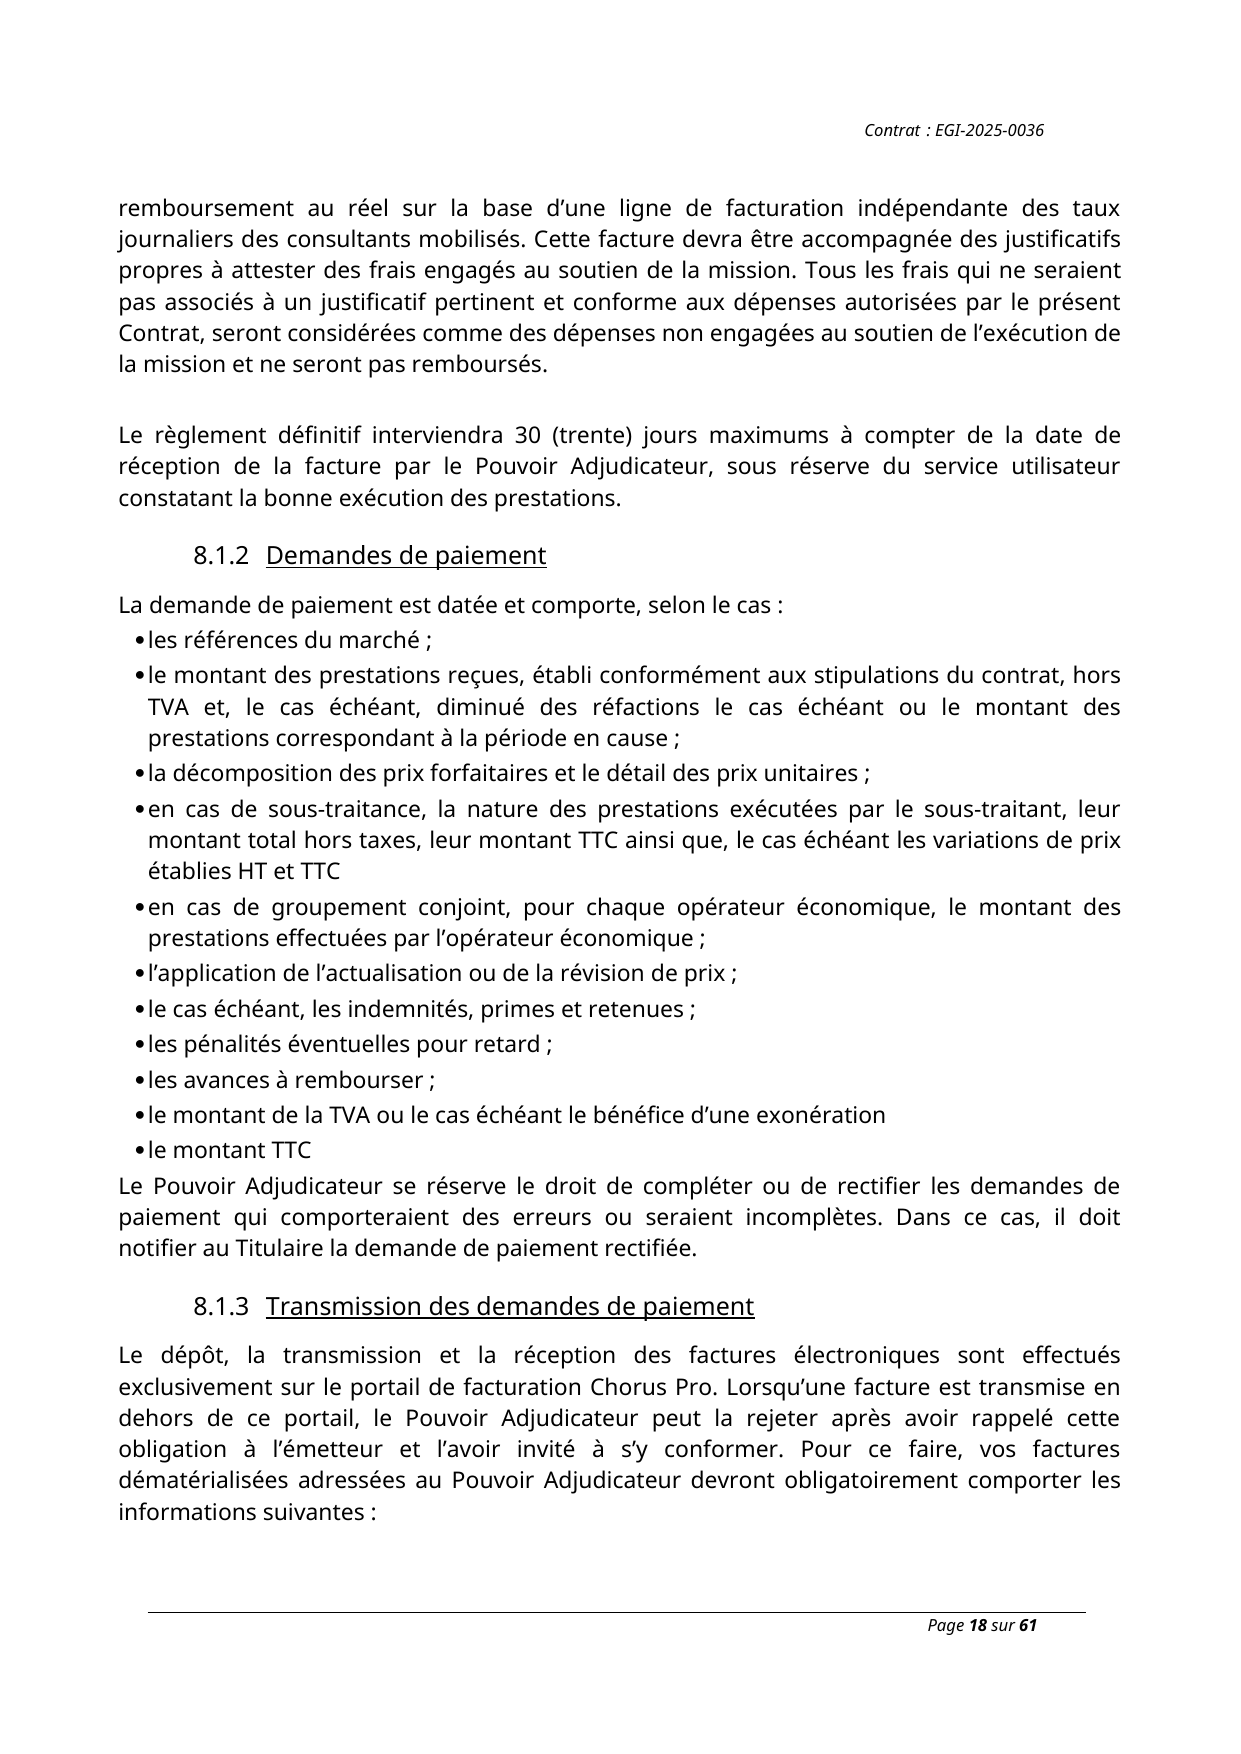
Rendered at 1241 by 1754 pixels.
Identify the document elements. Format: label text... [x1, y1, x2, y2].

list l’application de l’actualisation ou de la révision de prix ; [136, 957, 1122, 988]
list la décomposition des prix forfaitaires et le détail des prix unitaires ; [136, 757, 1122, 788]
text Le dépôt, la transmission et la réception des factures électroniques sont effectués exclusivement sur le portail de facturation Chorus Pro. Lorsqu’une facture est transmise en dehors de ce portail, le Pouvoir Adjudicateur peut la rejeter après avoir rappelé cette obligation à l’émetteur et l’avoir invité à s’y conformer. Pour ce faire, vos factures dématérialisées adressées au Pouvoir Adjudicateur devront obligatoirement comporter les informations suivantes : [118, 1339, 1122, 1527]
list le montant des prestations reçues, établi conformément aux stipulations du contrat, hors TVA et, le cas échéant, diminué des réfactions le cas échéant ou le montant des prestations correspondant à la période en cause ; [136, 659, 1122, 753]
list les avances à rembourser ; [136, 1063, 1122, 1095]
text Le règlement définitif interviendra 30 (trente) jours maximums à compter de la date de réception de la facture par le Pouvoir Adjudicateur, sous réserve du service utilisateur constatant la bonne exécution des prestations. [118, 419, 1122, 513]
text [118, 192, 1122, 379]
text Le Pouvoir Adjudicateur se réserve le droit de compléter ou de rectifier les demandes de paiement qui comporteraient des erreurs ou seraient incomplètes. Dans ce cas, il doit notifier au Titulaire la demande de paiement rectifiée. [118, 1170, 1122, 1263]
text Transmission des demandes de paiement [193, 1288, 1122, 1323]
text Demandes de paiement [193, 538, 1122, 572]
text La demande de paiement est datée et comporte, selon le cas : [118, 588, 1122, 620]
list les pénalités éventuelles pour retard ; [136, 1028, 1122, 1059]
list en cas de sous-traitance, la nature des prestations exécutées par le sous-traitant, leur montant total hors taxes, leur montant TTC ainsi que, le cas échéant les variations de prix établies HT et TTC [136, 793, 1122, 886]
list les références du marché ; [136, 624, 1122, 655]
list le montant TTC [136, 1134, 1122, 1166]
list le cas échéant, les indemnités, primes et retenues ; [136, 993, 1122, 1024]
list le montant de la TVA ou le cas échéant le bénéfice d’une exonération [136, 1099, 1122, 1130]
list en cas de groupement conjoint, pour chaque opérateur économique, le montant des prestations effectuées par l’opérateur économique ; [136, 891, 1122, 953]
